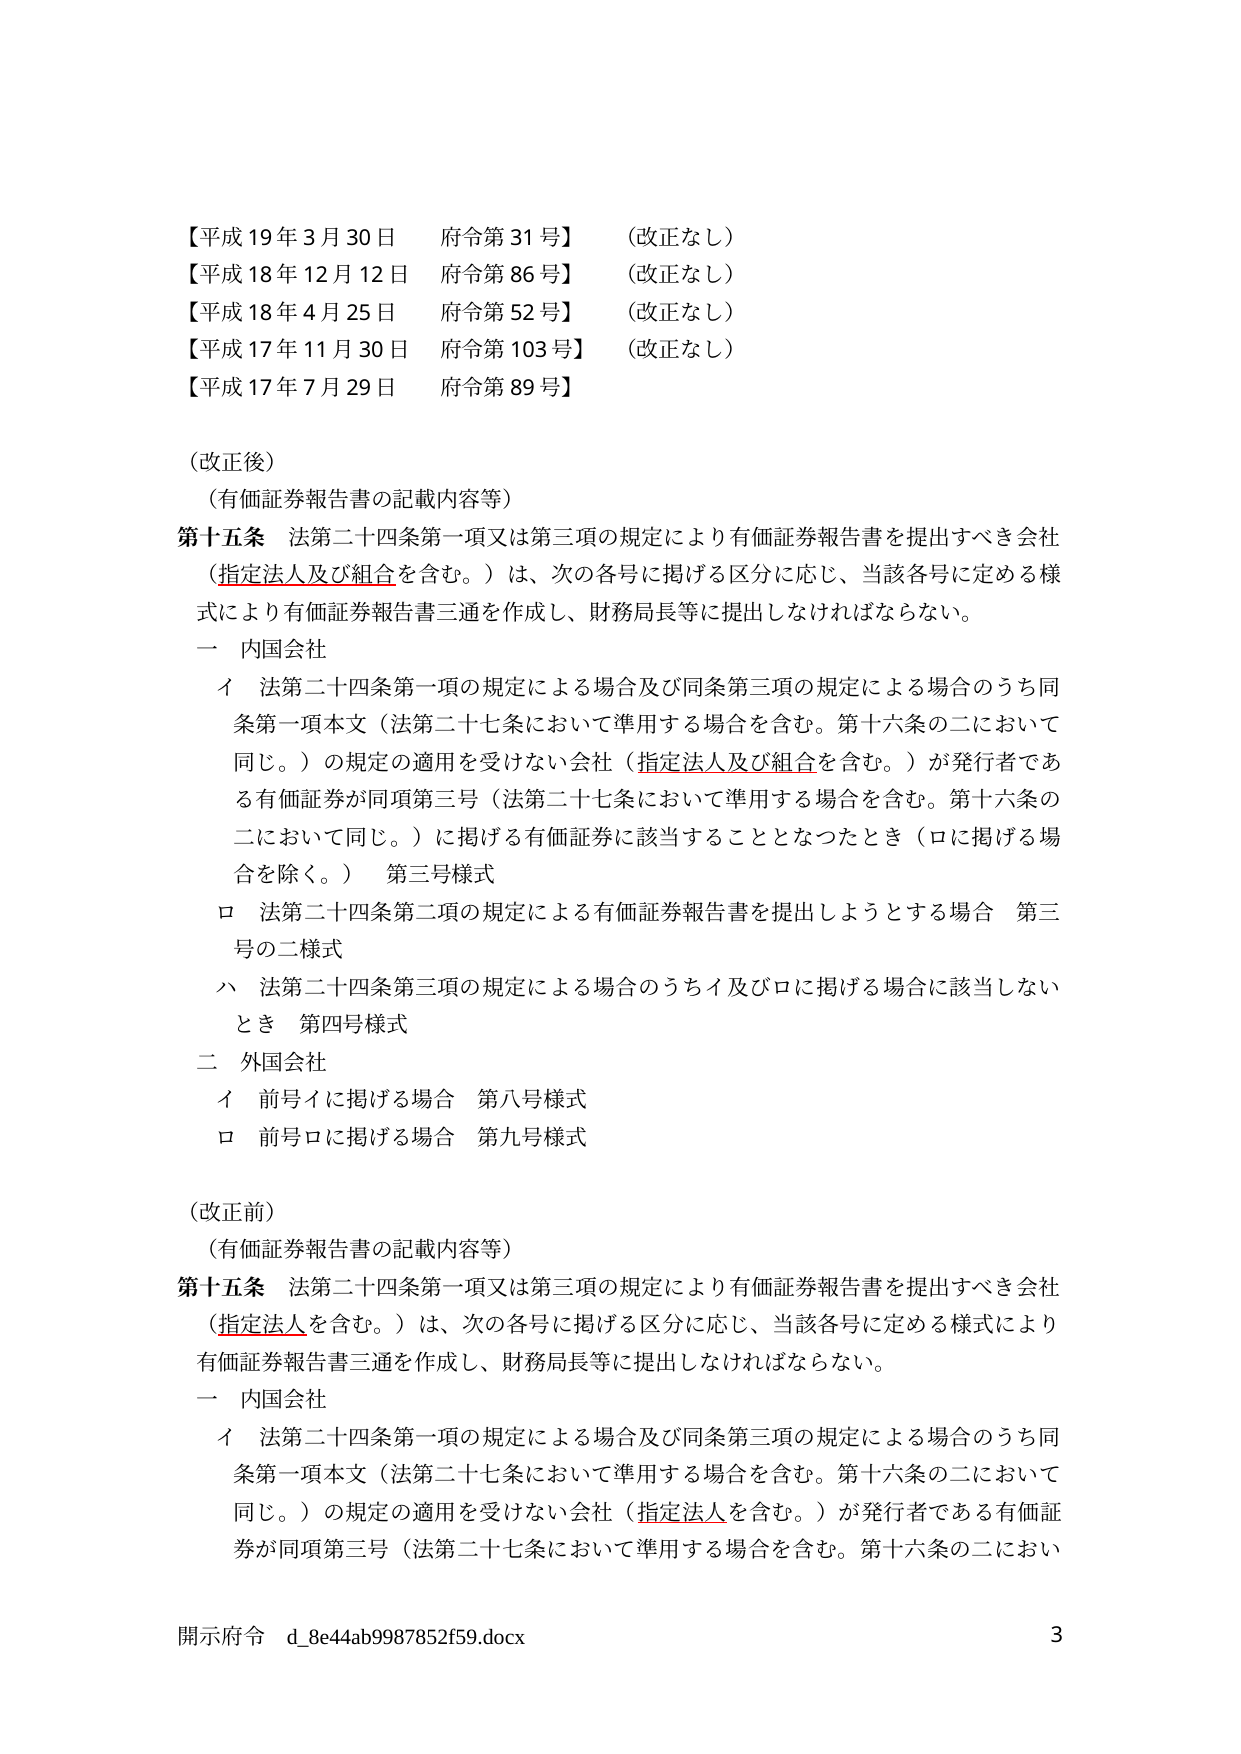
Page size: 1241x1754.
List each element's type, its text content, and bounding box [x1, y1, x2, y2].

text 【平成17年7月29日 府令第89号】 [177, 367, 1063, 404]
text 【平成17年11月30日 府令第103号】 （改正なし） [177, 329, 1063, 367]
text イ 前号イに掲げる場合 第八号様式 [215, 1079, 1063, 1117]
text 一 内国会社 [196, 1379, 1063, 1417]
text ロ 前号ロに掲げる場合 第九号様式 [215, 1117, 1063, 1154]
text （有価証券報告書の記載内容等） [196, 479, 1063, 517]
text 第十五条 法第二十四条第一項又は第三項の規定により有価証券報告書を提出すべき会社（指定法人及び組合を含む。）は、次の各号に掲げる区分に応じ、当該各号に定める様式により有価証券報告書三通を作成し、財務局長等に提出しなければならない。 [177, 517, 1063, 629]
text 一 内国会社 [196, 629, 1063, 667]
text 第十五条 法第二十四条第一項又は第三項の規定により有価証券報告書を提出すべき会社（指定法人を含む。）は、次の各号に掲げる区分に応じ、当該各号に定める様式により有価証券報告書三通を作成し、財務局長等に提出しなければならない。 [177, 1267, 1063, 1379]
text イ 法第二十四条第一項の規定による場合及び同条第三項の規定による場合のうち同条第一項本文（法第二十七条において準用する場合を含む。第十六条の二において同じ。）の規定の適用を受けない会社（指定法人及び組合を含む。）が発行者である有価証券が同項第三号（法第二十七条において準用する場合を含む。第十六条の二において同じ。）に掲げる有価証券に該当することとなつたとき（ロに掲げる場合を除く。） 第三号様式 [215, 667, 1063, 892]
text （改正前） [177, 1192, 1063, 1229]
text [215, 1417, 1063, 1567]
text ロ 法第二十四条第二項の規定による有価証券報告書を提出しようとする場合 第三号の二様式 [215, 892, 1063, 967]
text 【平成19年3月30日 府令第31号】 （改正なし） [177, 217, 1063, 254]
text （改正後） [177, 442, 1063, 479]
text 二 外国会社 [196, 1042, 1063, 1079]
text （有価証券報告書の記載内容等） [196, 1229, 1063, 1267]
text 【平成18年4月25日 府令第52号】 （改正なし） [177, 292, 1063, 329]
text 【平成18年12月12日 府令第86号】 （改正なし） [177, 254, 1063, 292]
text ハ 法第二十四条第三項の規定による場合のうちイ及びロに掲げる場合に該当しないとき 第四号様式 [215, 967, 1063, 1042]
